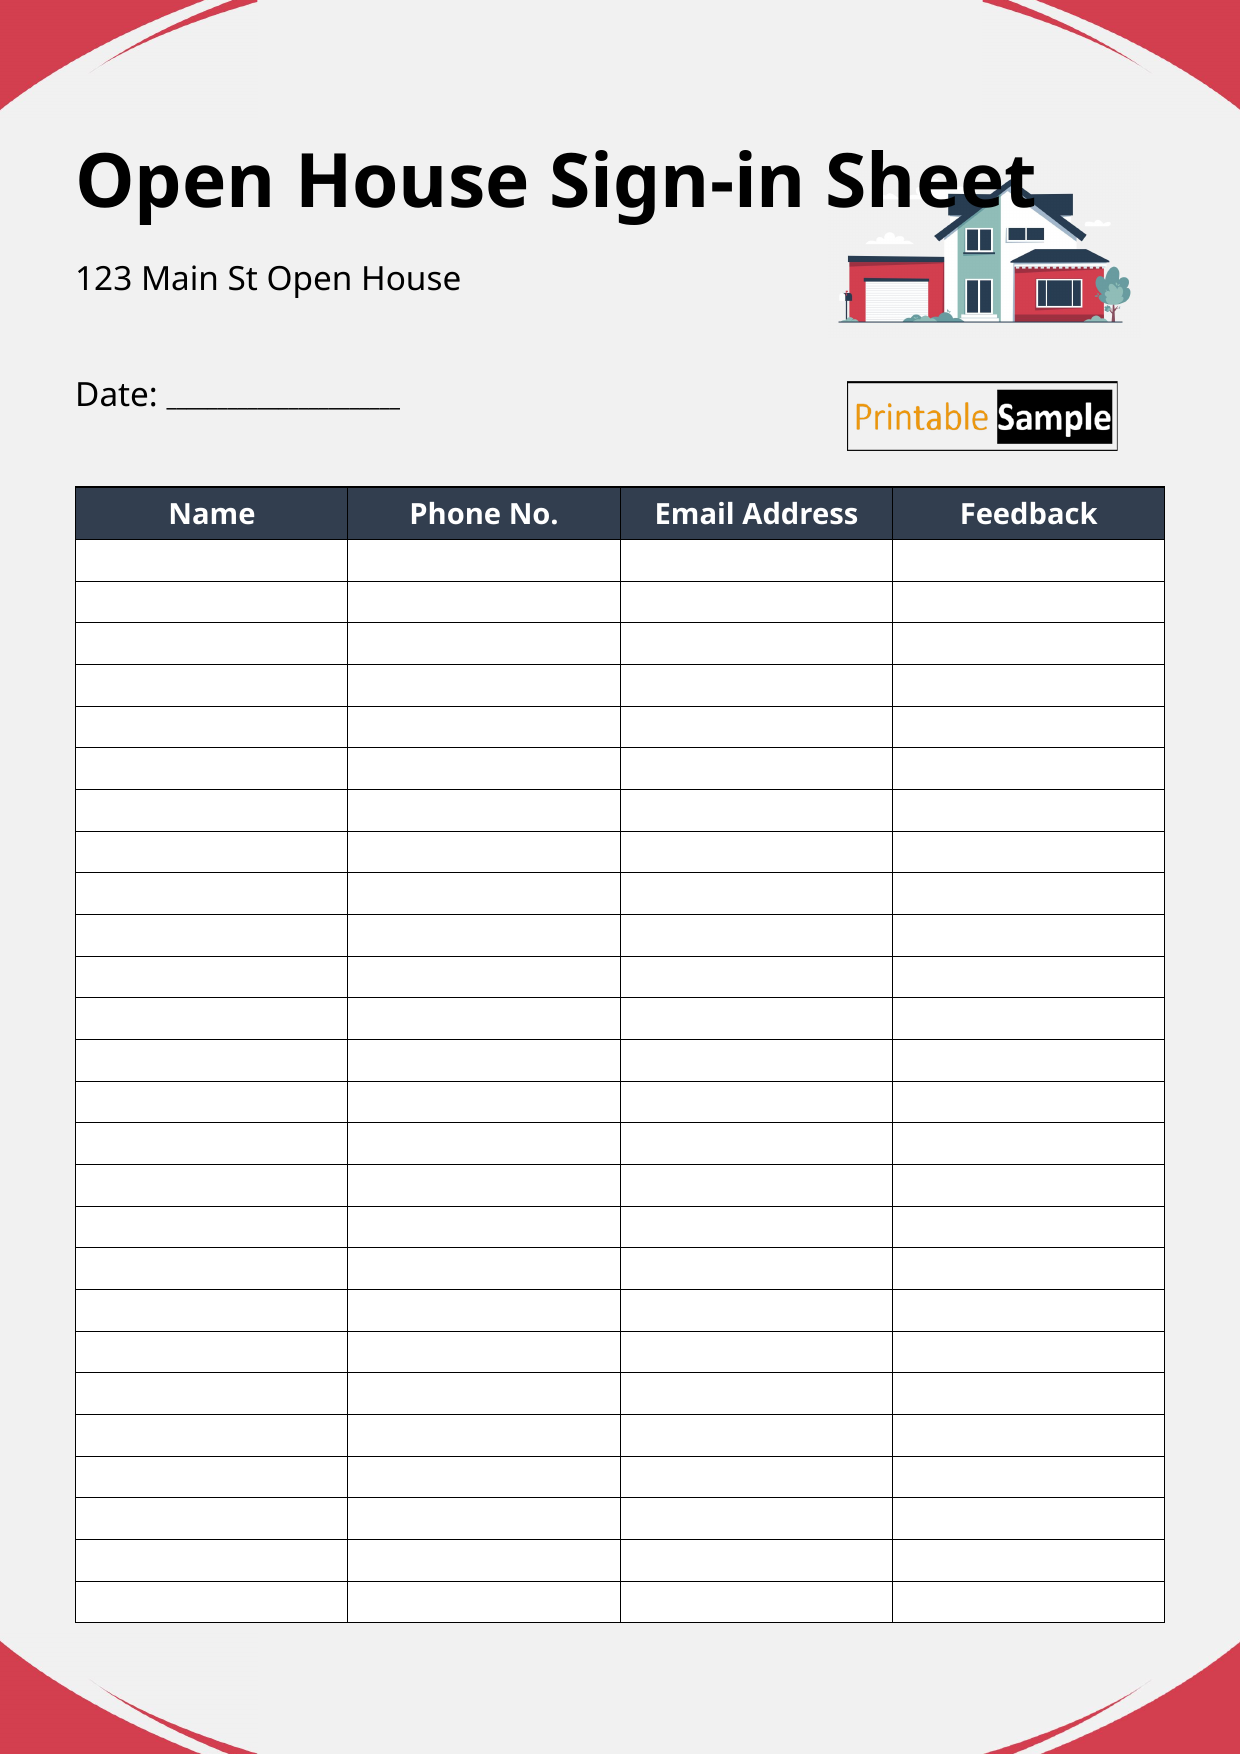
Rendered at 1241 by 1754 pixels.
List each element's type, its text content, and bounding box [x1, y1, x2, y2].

table_cell [76, 1457, 347, 1497]
table_cell [348, 1165, 620, 1206]
table_cell [76, 1373, 347, 1414]
table_cell [76, 707, 347, 747]
table_cell [348, 1457, 620, 1497]
table_cell [76, 748, 347, 789]
table_cell [893, 873, 1164, 914]
table_cell [893, 665, 1164, 706]
table_cell [348, 915, 620, 956]
table_cell [348, 790, 620, 831]
table_cell [621, 665, 892, 706]
table_cell [76, 915, 347, 956]
table_cell [76, 1540, 347, 1581]
text Open House Sign-in Sheet [75, 127, 1165, 229]
table_cell [76, 1582, 347, 1622]
table_cell [76, 832, 347, 872]
table_cell [348, 707, 620, 747]
table_cell [348, 748, 620, 789]
table_cell [348, 1248, 620, 1289]
table_cell [348, 998, 620, 1039]
table_cell [893, 1373, 1164, 1414]
table_cell [76, 1165, 347, 1206]
table_cell [76, 1040, 347, 1081]
table_cell [348, 1123, 620, 1164]
table_cell [621, 1373, 892, 1414]
table_cell [893, 1040, 1164, 1081]
table_cell [76, 1082, 347, 1122]
table_cell [76, 1248, 347, 1289]
table_cell [621, 915, 892, 956]
table_cell [621, 873, 892, 914]
table_cell [893, 1123, 1164, 1164]
table_cell [621, 1207, 892, 1247]
table_cell [348, 873, 620, 914]
table_header Feedback [893, 488, 1164, 539]
table_cell [893, 957, 1164, 997]
table_cell [893, 582, 1164, 622]
table_cell [348, 1582, 620, 1622]
table_cell [621, 1457, 892, 1497]
table_cell [76, 665, 347, 706]
table_cell [893, 540, 1164, 581]
table_cell [348, 1415, 620, 1456]
table_cell [621, 1415, 892, 1456]
table_cell [621, 748, 892, 789]
table_cell [893, 790, 1164, 831]
table_cell [76, 540, 347, 581]
table_cell [621, 1290, 892, 1331]
table_header Email Address [621, 488, 892, 539]
table_cell [621, 1082, 892, 1122]
table_cell [348, 832, 620, 872]
table_cell [348, 1332, 620, 1372]
table_cell [893, 1457, 1164, 1497]
table_cell [893, 1165, 1164, 1206]
table_cell [348, 665, 620, 706]
table_cell [621, 623, 892, 664]
table_cell [76, 1123, 347, 1164]
picture [0, 0, 1240, 1754]
table_cell [348, 1498, 620, 1539]
table_cell [893, 1332, 1164, 1372]
table_cell [621, 582, 892, 622]
table_cell [621, 1248, 892, 1289]
text Date: _______________________ [75, 370, 1165, 416]
table_cell [893, 915, 1164, 956]
table_cell [893, 998, 1164, 1039]
table_cell [621, 1582, 892, 1622]
table_cell [893, 1207, 1164, 1247]
table_cell [621, 832, 892, 872]
table_cell [76, 1290, 347, 1331]
table_cell [348, 540, 620, 581]
table_cell [348, 1040, 620, 1081]
table_cell [76, 873, 347, 914]
table_cell [621, 707, 892, 747]
text 123 Main St Open House [75, 254, 1165, 300]
table_cell [893, 1540, 1164, 1581]
table_cell [893, 748, 1164, 789]
table_cell [76, 1498, 347, 1539]
table_cell [893, 1290, 1164, 1331]
table_cell [76, 1207, 347, 1247]
table_cell [348, 1373, 620, 1414]
table_cell [621, 1332, 892, 1372]
table_cell [621, 790, 892, 831]
table_cell [76, 623, 347, 664]
table_cell [893, 1248, 1164, 1289]
table_cell [348, 1540, 620, 1581]
table_cell [348, 1290, 620, 1331]
table_cell [76, 1415, 347, 1456]
table_cell [348, 582, 620, 622]
table_cell [621, 1123, 892, 1164]
table_cell [76, 998, 347, 1039]
table_cell [76, 957, 347, 997]
table_header Phone No. [348, 488, 620, 539]
table_cell [621, 540, 892, 581]
table_cell [893, 707, 1164, 747]
table_cell [76, 1332, 347, 1372]
table_cell [76, 790, 347, 831]
table_cell [893, 1082, 1164, 1122]
table_cell [893, 623, 1164, 664]
table_cell [348, 623, 620, 664]
table_cell [76, 582, 347, 622]
table_cell [348, 1207, 620, 1247]
table_cell [621, 957, 892, 997]
table_cell [348, 957, 620, 997]
table_cell [621, 1540, 892, 1581]
table_cell [621, 1040, 892, 1081]
table_cell [893, 1498, 1164, 1539]
table_cell [893, 832, 1164, 872]
table_cell [348, 1082, 620, 1122]
table_cell [621, 1165, 892, 1206]
table_cell [621, 1498, 892, 1539]
table_header Name [76, 488, 347, 539]
table_cell [893, 1582, 1164, 1622]
table_cell [893, 1415, 1164, 1456]
table_cell [621, 998, 892, 1039]
